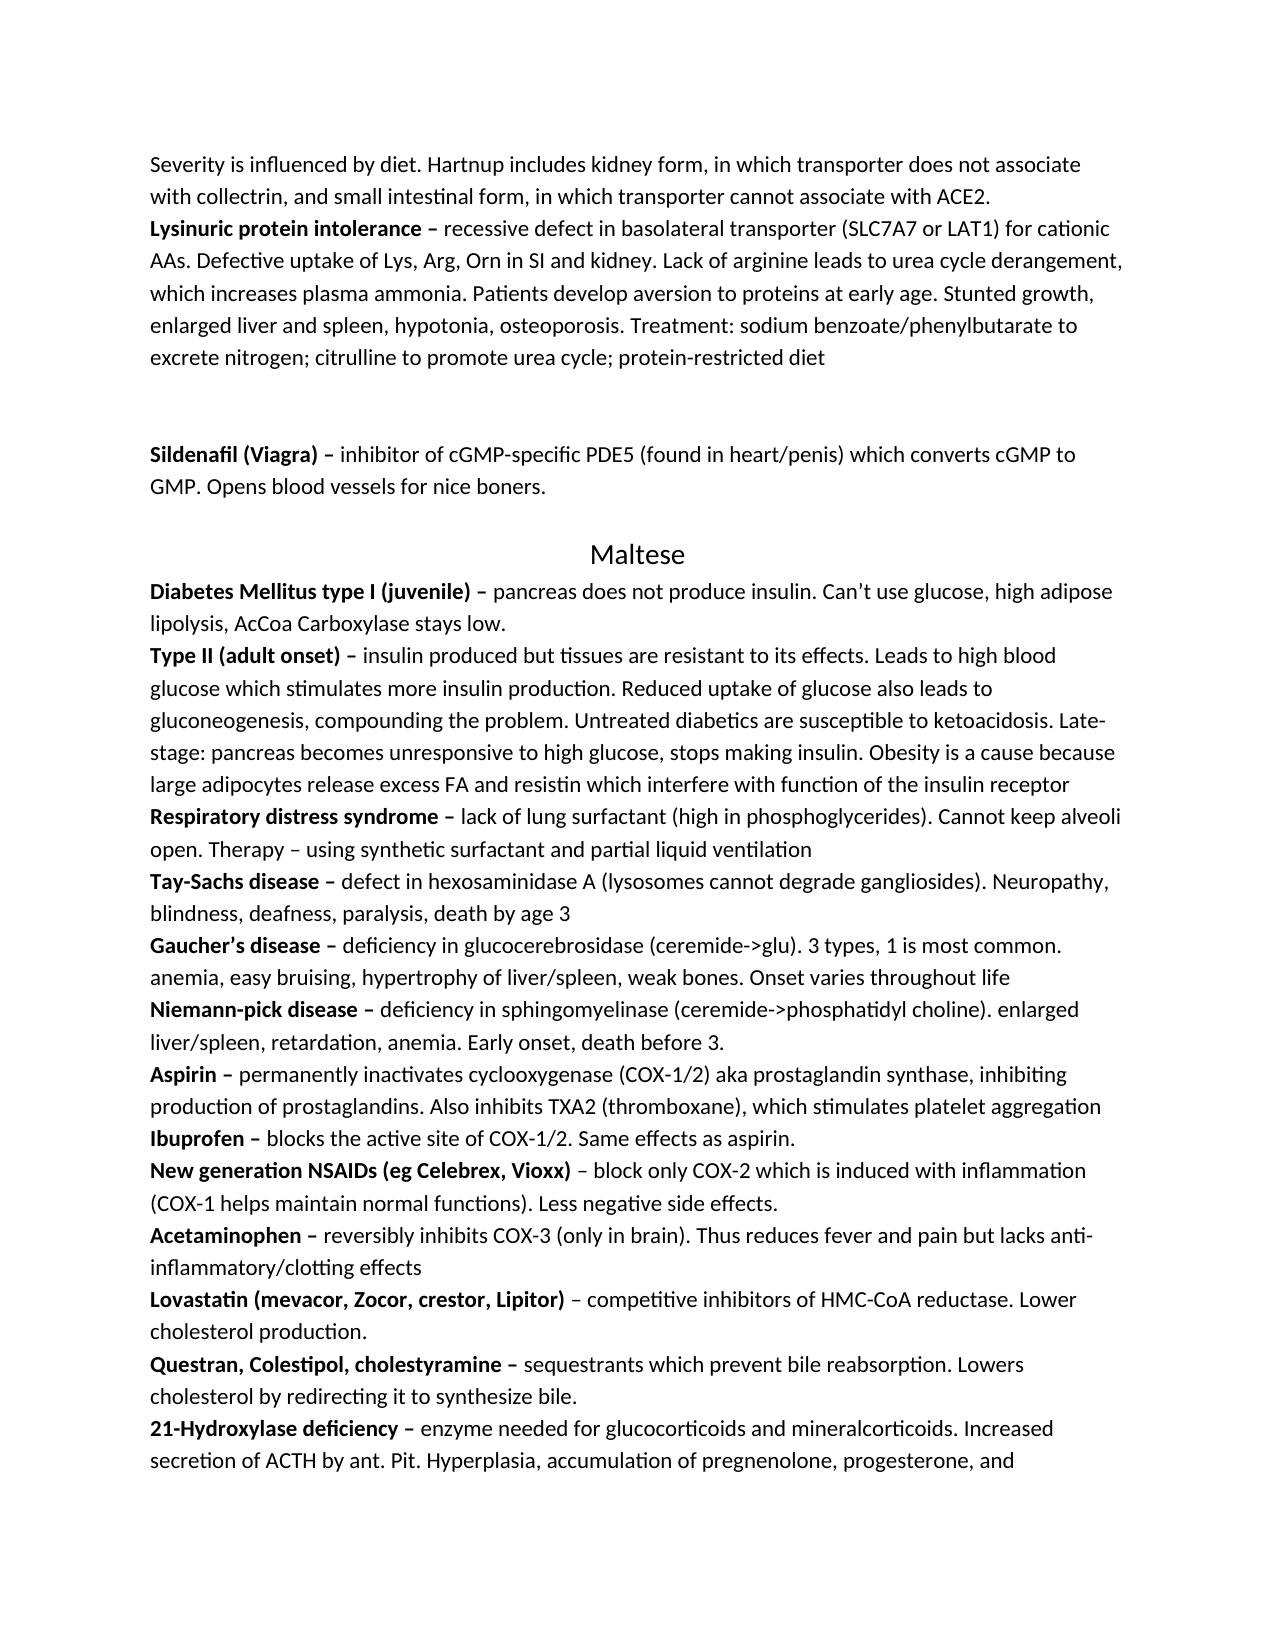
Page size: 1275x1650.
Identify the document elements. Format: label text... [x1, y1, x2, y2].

text Acetaminophen – reversibly inhibits COX-3 (only in brain). Thus reduces fever and pain but lacks anti-inflammatory/clotting effects [150, 1221, 1125, 1281]
text Respiratory distress syndrome – lack of lung surfactant (high in phosphoglycerides). Cannot keep alveoli open. Therapy – using synthetic surfactant and partial liquid ventilation [150, 802, 1125, 863]
text Niemann-pick disease – deficiency in sphingomyelinase (ceremide->phosphatidyl choline). enlarged liver/spleen, retardation, anemia. Early onset, death before 3. [150, 996, 1125, 1056]
text Lovastatin (mevacor, Zocor, crestor, Lipitor) – competitive inhibitors of HMC-CoA reductase. Lower cholesterol production. [150, 1285, 1125, 1346]
text Maltese [150, 536, 1125, 572]
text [150, 150, 1125, 210]
text Questran, Colestipol, cholestyramine – sequestrants which prevent bile reabsorption. Lowers cholesterol by redirecting it to synthesize bile. [150, 1350, 1125, 1410]
text Sildenafil (Viagra) – inhibitor of cGMP-specific PDE5 (found in heart/penis) which converts cGMP to GMP. Opens blood vessels for nice boners. [150, 440, 1125, 500]
text New generation NSAIDs (eg Celebrex, Vioxx) – block only COX-2 which is induced with inflammation (COX-1 helps maintain normal functions). Less negative side effects. [150, 1157, 1125, 1217]
text Lysinuric protein intolerance – recessive defect in basolateral transporter (SLC7A7 or LAT1) for cationic AAs. Defective uptake of Lys, Arg, Orn in SI and kidney. Lack of arginine leads to urea cycle derangement, which increases plasma ammonia. Patients develop aversion to proteins at early age. Stunted growth, enlarged liver and spleen, hypotonia, osteoporosis. Treatment: sodium benzoate/phenylbutarate to excrete nitrogen; citrulline to promote urea cycle; protein-restricted diet [150, 214, 1125, 371]
text Aspirin – permanently inactivates cyclooxygenase (COX-1/2) aka prostaglandin synthase, inhibiting production of prostaglandins. Also inhibits TXA2 (thromboxane), which stimulates platelet aggregation [150, 1060, 1125, 1120]
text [150, 1414, 1125, 1474]
text Diabetes Mellitus type I (juvenile) – pancreas does not produce insulin. Can’t use glucose, high adipose lipolysis, AcCoa Carboxylase stays low. [150, 577, 1125, 637]
text Gaucher’s disease – deficiency in glucocerebrosidase (ceremide->glu). 3 types, 1 is most common. anemia, easy bruising, hypertrophy of liver/spleen, weak bones. Onset varies throughout life [150, 931, 1125, 991]
text Type II (adult onset) – insulin produced but tissues are resistant to its effects. Leads to high blood glucose which stimulates more insulin production. Reduced uptake of glucose also leads to gluconeogenesis, compounding the problem. Untreated diabetics are susceptible to ketoacidosis. Late-stage: pancreas becomes unresponsive to high glucose, stops making insulin. Obesity is a cause because large adipocytes release excess FA and resistin which interfere with function of the insulin receptor [150, 642, 1125, 798]
text Ibuprofen – blocks the active site of COX-1/2. Same effects as aspirin. [150, 1124, 1125, 1152]
text Tay-Sachs disease – defect in hexosaminidase A (lysosomes cannot degrade gangliosides). Neuropathy, blindness, deafness, paralysis, death by age 3 [150, 867, 1125, 927]
